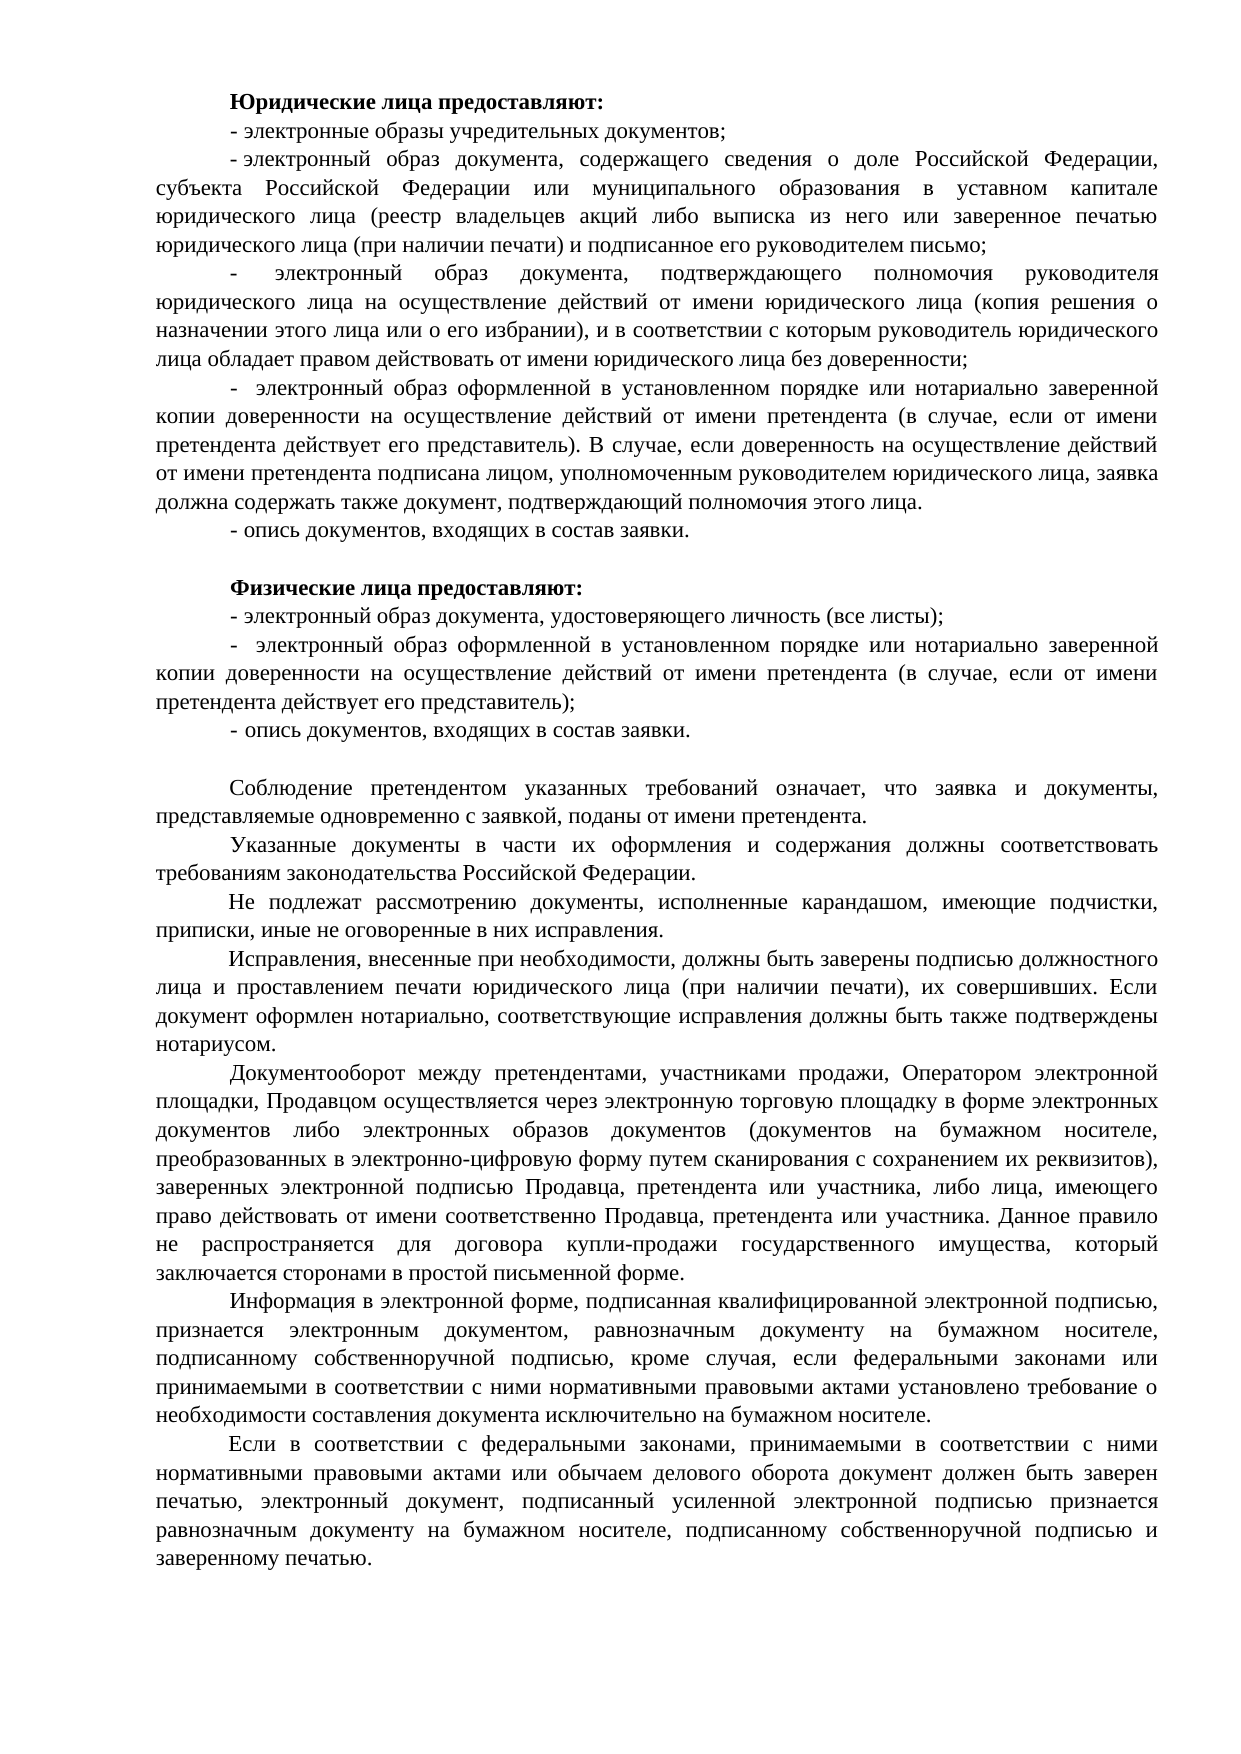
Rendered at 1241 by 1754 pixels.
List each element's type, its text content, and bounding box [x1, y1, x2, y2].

text Информация в электронной форме, подписанная квалифицированной электронной подписью, признается электронным документом, равнозначным документу на бумажном носителе, подписанному собственноручной подписью, кроме случая, если федеральными законами или принимаемыми в соответствии с ними нормативными правовыми актами установлено требование о необходимости составления документа исключительно на бумажном носителе. [156, 1286, 1160, 1429]
text - электронные образы учредительных документов; [230, 115, 1160, 144]
text - электронный образ документа, подтверждающего полномочия руководителя юридического лица на осуществление действий от имени юридического лица (копия решения о назначении этого лица или о его избрании), и в соответствии с которым руководитель юридического лица обладает правом действовать от имени юридического лица без доверенности; [156, 258, 1160, 372]
text - электронный образ документа, удостоверяющего личность (все листы); [230, 601, 1160, 629]
text - электронный образ оформленной в установленном порядке или нотариально заверенной копии доверенности на осуществление действий от имени претендента (в случае, если от имени претендента действует его представитель). В случае, если доверенность на осуществление действий от имени претендента подписана лицом, уполномоченным руководителем юридического лица, заявка должна содержать также документ, подтверждающий полномочия этого лица. [156, 372, 1160, 515]
text Исправления, внесенные при необходимости, должны быть заверены подписью должностного лица и проставлением печати юридического лица (при наличии печати), их совершивших. Если документ оформлен нотариально, соответствующие исправления должны быть также подтверждены нотариусом. [156, 943, 1160, 1058]
text Документооборот между претендентами, участниками продажи, Оператором электронной площадки, Продавцом осуществляется через электронную торговую площадку в форме электронных документов либо электронных образов документов (документов на бумажном носителе, преобразованных в электронно-цифровую форму путем сканирования с сохранением их реквизитов), заверенных электронной подписью Продавца, претендента или участника, либо лица, имеющего право действовать от имени соответственно Продавца, претендента или участника. Данное правило не распространяется для договора купли-продажи государственного имущества, который заключается сторонами в простой письменной форме. [156, 1058, 1160, 1286]
text Физические лица предоставляют: [230, 572, 1160, 601]
text Если в соответствии с федеральными законами, принимаемыми в соответствии с ними нормативными правовыми актами или обычаем делового оборота документ должен быть заверен печатью, электронный документ, подписанный усиленной электронной подписью признается равнозначным документу на бумажном носителе, подписанному собственноручной подписью и заверенному печатью. [156, 1429, 1160, 1571]
text Соблюдение претендентом указанных требований означает, что заявка и документы, представляемые одновременно с заявкой, поданы от имени претендента. [156, 772, 1160, 829]
text - опись документов, входящих в состав заявки. [230, 515, 1160, 543]
text Указанные документы в части их оформления и содержания должны соответствовать требованиям законодательства Российской Федерации. [156, 829, 1160, 886]
text - электронный образ документа, содержащего сведения о доле Российской Федерации, субъекта Российской Федерации или муниципального образования в уставном капитале юридического лица (реестр владельцев акций либо выписка из него или заверенное печатью юридического лица (при наличии печати) и подписанное его руководителем письмо; [156, 144, 1160, 258]
text Юридические лица предоставляют: [229, 87, 1160, 115]
text - опись документов, входящих в состав заявки. [230, 715, 1160, 744]
text Не подлежат рассмотрению документы, исполненные карандашом, имеющие подчистки, приписки, иные не оговоренные в них исправления. [156, 886, 1160, 943]
text - электронный образ оформленной в установленном порядке или нотариально заверенной копии доверенности на осуществление действий от имени претендента (в случае, если от имени претендента действует его представитель); [156, 629, 1160, 715]
